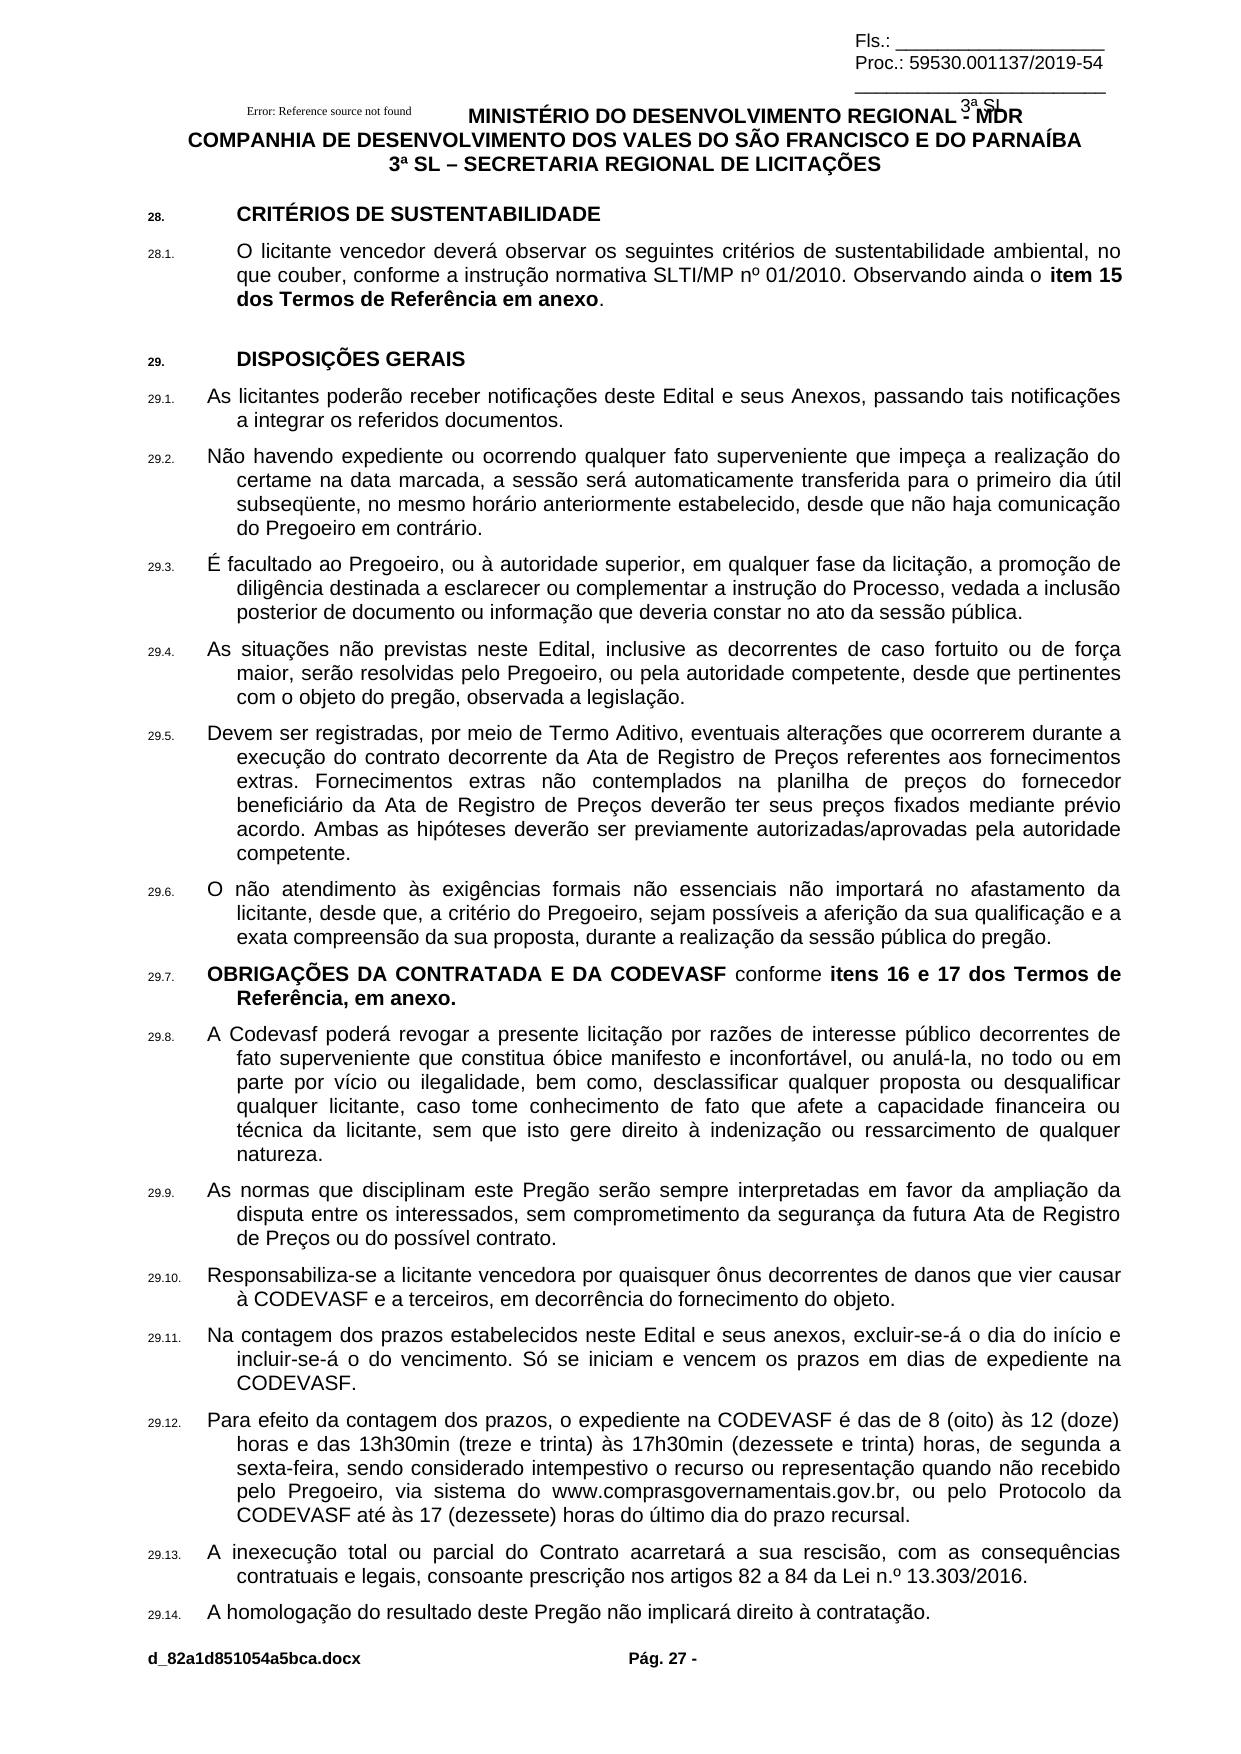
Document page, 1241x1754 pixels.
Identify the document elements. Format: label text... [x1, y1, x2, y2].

list Na contagem dos prazos estabelecidos neste Edital e seus anexos, excluir-se-á o dia do início e incluir-se-á o do vencimento. Só se iniciam e vencem os prazos em dias de expediente na CODEVASF. [148, 1323, 1122, 1395]
list Não havendo expediente ou ocorrendo qualquer fato superveniente que impeça a realização do certame na data marcada, a sessão será automaticamente transferida para o primeiro dia útil subseqüente, no mesmo horário anteriormente estabelecido, desde que não haja comunicação do Pregoeiro em contrário. [148, 444, 1122, 540]
list As licitantes poderão receber notificações deste Edital e seus Anexos, passando tais notificações a integrar os referidos documentos. [148, 383, 1122, 431]
list A homologação do resultado deste Pregão não implicará direito à contratação. [148, 1600, 1122, 1624]
list O não atendimento às exigências formais não essenciais não importará no afastamento da licitante, desde que, a critério do Pregoeiro, sejam possíveis a aferição da sua qualificação e a exata compreensão da sua proposta, durante a realização da sessão pública do pregão. [148, 877, 1122, 949]
list DISPOSIÇÕES GERAIS [148, 347, 1122, 371]
list O licitante vencedor deverá observar os seguintes critérios de sustentabilidade ambiental, no que couber, conforme a instrução normativa SLTI/MP nº 01/2010. Observando ainda o item 15 dos Termos de Referência em anexo. [148, 239, 1122, 311]
list A Codevasf poderá revogar a presente licitação por razões de interesse público decorrentes de fato superveniente que constitua óbice manifesto e inconfortável, ou anulá-la, no todo ou em parte por vício ou ilegalidade, bem como, desclassificar qualquer proposta ou desqualificar qualquer licitante, caso tome conhecimento de fato que afete a capacidade financeira ou técnica da licitante, sem que isto gere direito à indenização ou ressarcimento de qualquer natureza. [148, 1022, 1122, 1166]
list A inexecução total ou parcial do Contrato acarretará a sua rescisão, com as consequências contratuais e legais, consoante prescrição nos artigos 82 a 84 da Lei n.º 13.303/2016. [148, 1540, 1122, 1588]
list As normas que disciplinam este Pregão serão sempre interpretadas em favor da ampliação da disputa entre os interessados, sem comprometimento da segurança da futura Ata de Registro de Preços ou do possível contrato. [148, 1178, 1122, 1250]
list As situações não previstas neste Edital, inclusive as decorrentes de caso fortuito ou de força maior, serão resolvidas pelo Pregoeiro, ou pela autoridade competente, desde que pertinentes com o objeto do pregão, observada a legislação. [148, 637, 1122, 708]
list OBRIGAÇÕES DA CONTRATADA E DA CODEVASF conforme itens 16 e 17 dos Termos de Referência, em anexo. [148, 962, 1122, 1009]
list Responsabiliza-se a licitante vencedora por quaisquer ônus decorrentes de danos que vier causar à CODEVASF e a terceiros, em decorrência do fornecimento do objeto. [148, 1263, 1122, 1311]
list Para efeito da contagem dos prazos, o expediente na CODEVASF é das de 8 (oito) às 12 (doze) horas e das 13h30min (treze e trinta) às 17h30min (dezessete e trinta) horas, de segunda a sexta-feira, sendo considerado intempestivo o recurso ou representação quando não recebido pelo Pregoeiro, via sistema do www.comprasgovernamentais.gov.br, ou pelo Protocolo da CODEVASF até às 17 (dezessete) horas do último dia do prazo recursal. [148, 1407, 1122, 1527]
list Devem ser registradas, por meio de Termo Aditivo, eventuais alterações que ocorrerem durante a execução do contrato decorrente da Ata de Registro de Preços referentes aos fornecimentos extras. Fornecimentos extras não contemplados na planilha de preços do fornecedor beneficiário da Ata de Registro de Preços deverão ter seus preços fixados mediante prévio acordo. Ambas as hipóteses deverão ser previamente autorizadas/aprovadas pela autoridade competente. [148, 721, 1122, 865]
list É facultado ao Pregoeiro, ou à autoridade superior, em qualquer fase da licitação, a promoção de diligência destinada a esclarecer ou complementar a instrução do Processo, vedada a inclusão posterior de documento ou informação que deveria constar no ato da sessão pública. [148, 552, 1122, 624]
list CRITÉRIOS DE SUSTENTABILIDADE [148, 202, 1122, 226]
